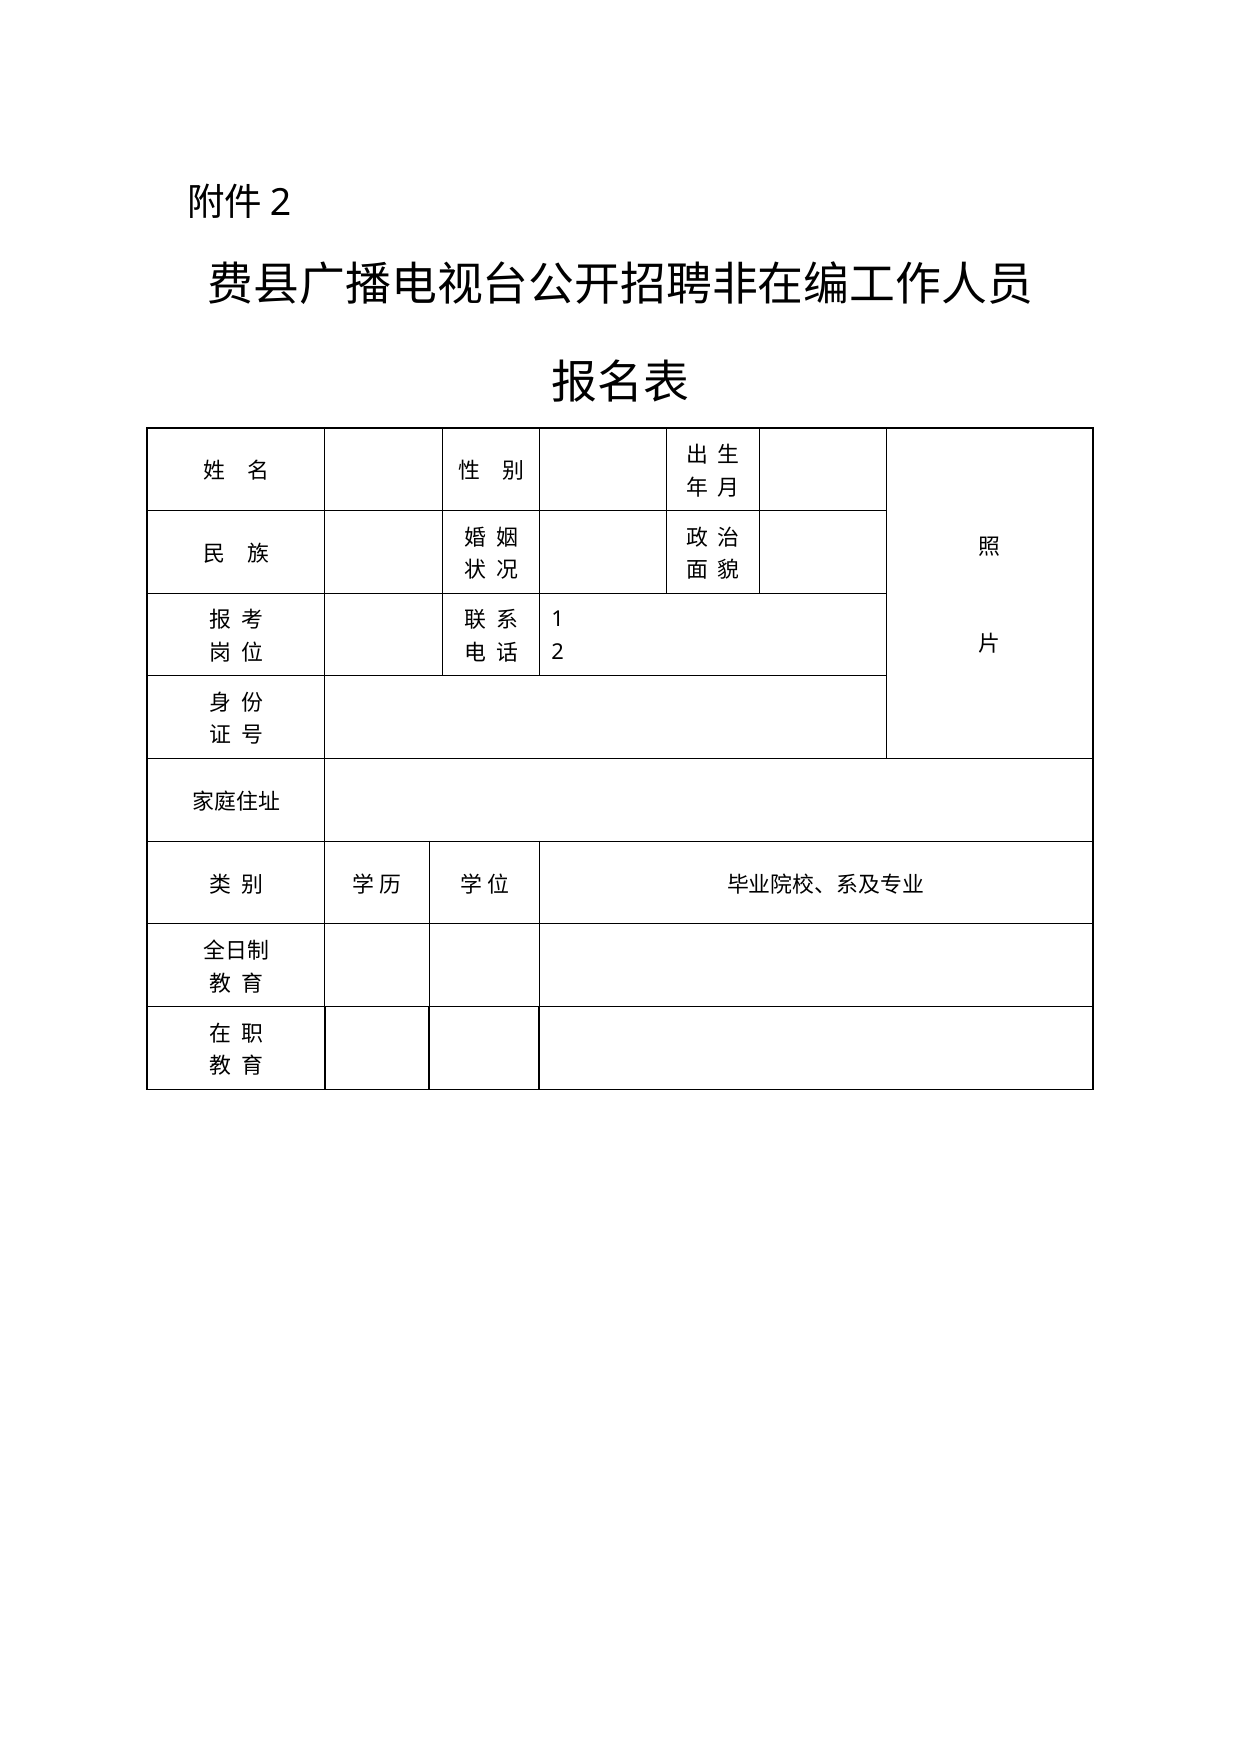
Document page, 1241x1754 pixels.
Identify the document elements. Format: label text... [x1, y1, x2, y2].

table_cell [540, 1007, 1092, 1089]
table_header [325, 429, 442, 510]
table_cell [540, 511, 666, 592]
table_cell [430, 1007, 538, 1089]
table_cell 民 族 [148, 511, 324, 592]
table_cell [760, 511, 886, 592]
table_cell [430, 924, 539, 1006]
table_cell 毕业院校、系及专业 [540, 842, 1092, 923]
table_header 姓 名 [148, 429, 324, 510]
table_cell [326, 1007, 428, 1089]
table_cell [540, 924, 1092, 1006]
text 附件2 [187, 167, 1053, 232]
table_cell [325, 759, 1092, 841]
table_cell 1 2 [540, 594, 886, 675]
table_header 照 片 [887, 429, 1092, 758]
table_header 性 别 [443, 429, 539, 510]
table_cell 家庭住址 [148, 759, 324, 841]
table_cell [325, 594, 442, 675]
table_cell 身 份 证 号 [148, 676, 324, 758]
table_cell [325, 511, 442, 592]
table_cell [325, 924, 429, 1006]
table_cell 婚 姻状 况 [443, 511, 539, 592]
table_header [760, 429, 886, 510]
table_cell 政 治 面 貌 [667, 511, 759, 592]
table_cell [325, 676, 886, 758]
table_cell 学 历 [325, 842, 429, 923]
table_header [540, 429, 666, 510]
table_cell 联 系电 话 [443, 594, 539, 675]
table_cell 全日制 教 育 [148, 924, 324, 1006]
table_cell 学 位 [430, 842, 539, 923]
table_cell 在 职 教 育 [148, 1007, 324, 1089]
table_cell 报 考 岗 位 [148, 594, 324, 675]
table_header 出 生 年 月 [667, 429, 759, 510]
table_cell 类 别 [148, 842, 324, 923]
text 费县广播电视台公开招聘非在编工作人员报名表 [187, 232, 1053, 427]
